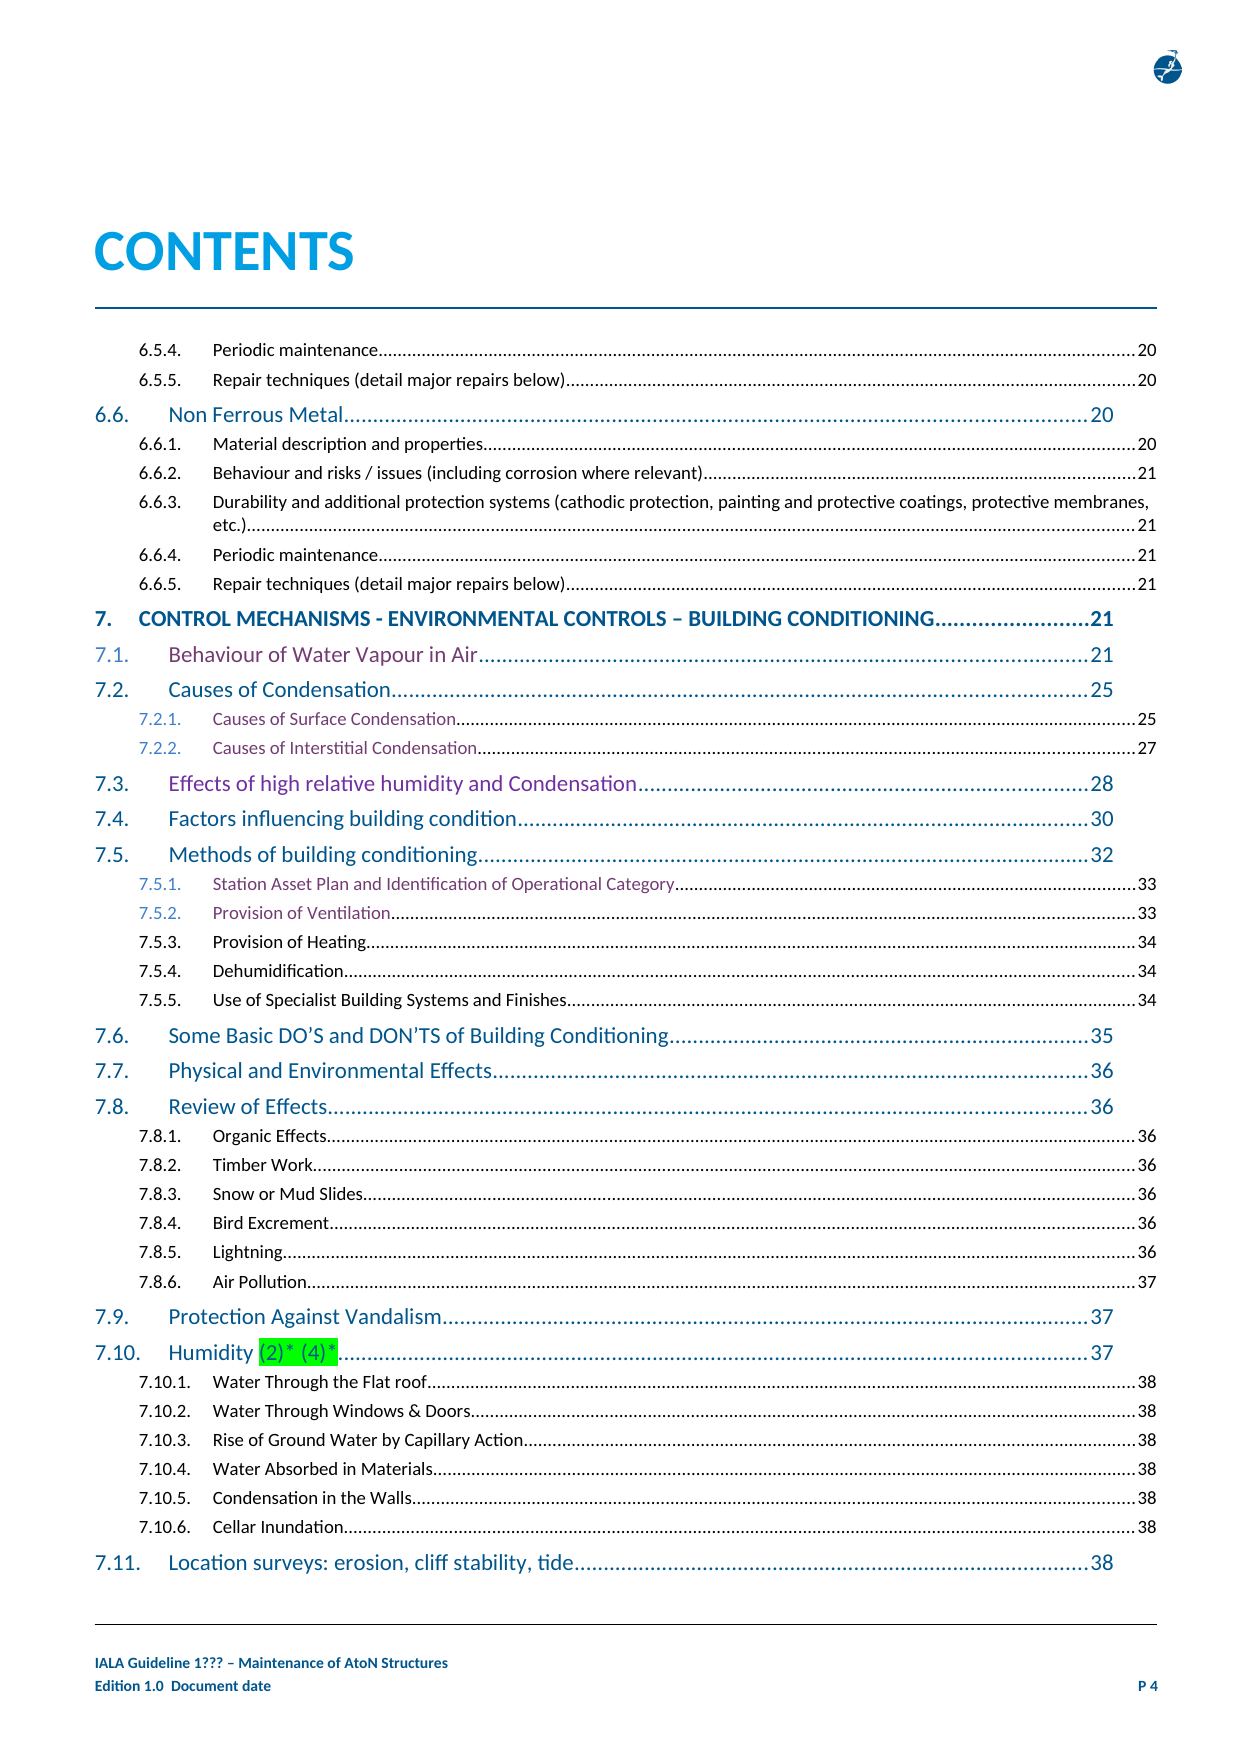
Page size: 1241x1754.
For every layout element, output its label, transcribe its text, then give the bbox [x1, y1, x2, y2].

text 6.5.4. Periodic maintenance 20 [139, 338, 1157, 361]
text 7.8.6. Air Pollution 37 [139, 1270, 1157, 1293]
picture [1122, 0, 1241, 119]
text 6.6.2. Behaviour and risks / issues (including corrosion where relevant) 21 [139, 461, 1157, 484]
text 7.10.5. Condensation in the Walls 38 [139, 1486, 1157, 1509]
text 6.6.4. Periodic maintenance 21 [139, 543, 1157, 566]
text 6.5.5. Repair techniques (detail major repairs below) 20 [139, 368, 1157, 391]
text 7.10.3. Rise of Ground Water by Capillary Action 38 [139, 1428, 1157, 1451]
text 6.6.5. Repair techniques (detail major repairs below) 21 [139, 572, 1157, 595]
text 7.10.1. Water Through the Flat roof 38 [139, 1370, 1157, 1393]
text 7.10.2. Water Through Windows & Doors 38 [139, 1399, 1157, 1422]
text 7.7. Physical and Environmental Effects 36 [94, 1053, 1113, 1084]
text 7.5. Methods of building conditioning 32 [94, 836, 1113, 868]
text 7.4. Factors influencing building condition 30 [94, 801, 1113, 832]
text 7.10.4. Water Absorbed in Materials 38 [139, 1457, 1157, 1480]
text 7.6. Some Basic DO’S and DON’TS of Building Conditioning 35 [94, 1018, 1113, 1049]
text 7.2. Causes of Condensation 25 [94, 672, 1113, 703]
text 7.10.6. Cellar Inundation 38 [139, 1516, 1157, 1538]
text 7.8.1. Organic Effects 36 [139, 1124, 1157, 1147]
text 7.5.4. Dehumidification 34 [139, 959, 1157, 982]
text 6.6. Non Ferrous Metal 20 [94, 397, 1113, 428]
text 7. CONTROL MECHANISMS - ENVIRONMENTAL CONTROLS – BUILDING CONDITIONING 21 [94, 601, 1113, 632]
text 7.8.2. Timber Work 36 [139, 1153, 1157, 1176]
text 7.11. Location surveys: erosion, cliff stability, tide 38 [94, 1545, 1113, 1576]
text 7.5.3. Provision of Heating 34 [139, 930, 1157, 953]
text 7.8. Review of Effects 36 [94, 1088, 1113, 1120]
text 7.5.5. Use of Specialist Building Systems and Finishes 34 [139, 988, 1157, 1011]
text 6.6.1. Material description and properties 20 [139, 432, 1157, 455]
text 7.8.4. Bird Excrement 36 [139, 1211, 1157, 1234]
text 7.8.5. Lightning 36 [139, 1241, 1157, 1263]
text 7.5.2. Provision of Ventilation 33 [139, 901, 1157, 924]
text 7.5.1. Station Asset Plan and Identification of Operational Category 33 [139, 872, 1157, 895]
text 6.6.3. Durability and additional protection systems (cathodic protection, painting and protective coatings, protective membranes, etc.) 21 [139, 491, 1157, 536]
text 7.2.1. Causes of Surface Condensation 25 [139, 707, 1157, 730]
text 7.8.3. Snow or Mud Slides 36 [139, 1182, 1157, 1205]
text 7.1. Behaviour of Water Vapour in Air 21 [94, 636, 1113, 668]
text 7.3. Effects of high relative humidity and Condensation 28 [94, 766, 1113, 797]
text 7.2.2. Causes of Interstitial Condensation 27 [139, 736, 1157, 759]
text 7.10. Humidity (2)* (4)* 37 [94, 1334, 1113, 1366]
text 7.9. Protection Against Vandalism 37 [94, 1299, 1113, 1330]
